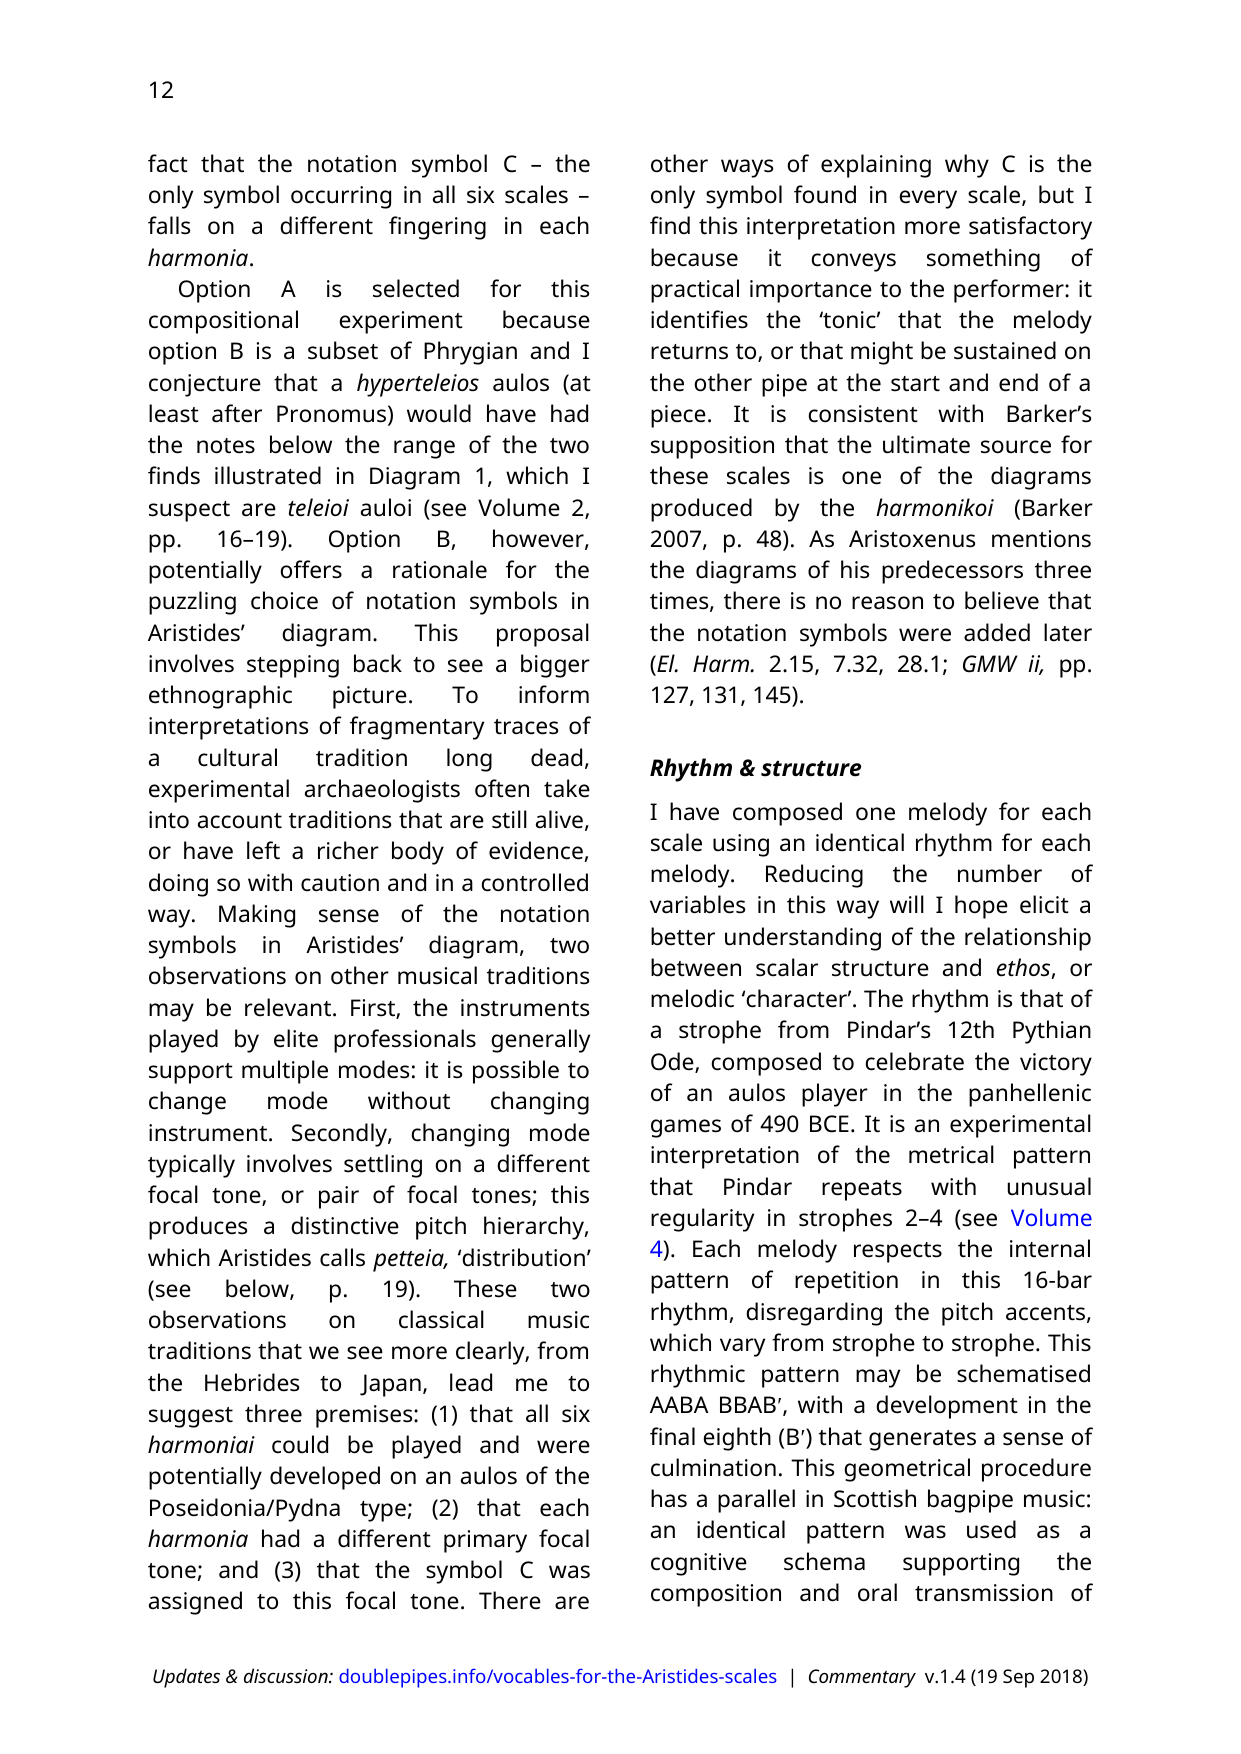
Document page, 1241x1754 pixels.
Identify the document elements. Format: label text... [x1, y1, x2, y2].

text Option A is selected for this compositional experiment because option B is a subset of Phrygian and I conjecture that a hyperteleios aulos (at least after Pronomus) would have had the notes below the range of the two finds illustrated in Diagram 1, which I suspect are teleioi auloi (see Volume 2, pp. 16–19). Option B, however, potentially offers a rationale for the puzzling choice of notation symbols in Aristides’ diagram. This proposal involves stepping back to see a bigger ethnographic picture. To inform interpretations of fragmentary traces of a cultural tradition long dead, experimental archaeologists often take into account traditions that are still alive, or have left a richer body of evidence, doing so with caution and in a controlled way. Making sense of the notation symbols in Aristides’ diagram, two observations on other musical traditions may be relevant. First, the instruments played by elite professionals generally support multiple modes: it is possible to change mode without changing instrument. Secondly, changing mode typically involves settling on a different focal tone, or pair of focal tones; this produces a distinctive pitch hierarchy, which Aristides calls petteia, ‘distribution’ (see below, p. 17). These two observations on classical music traditions that we see more clearly, from the Hebrides to Japan, lead me to suggest three premises: (1) that all six harmoniai could be played and were potentially developed on an aulos of the Poseidonia/Pydna type; (2) that each harmonia had a different primary focal tone; and (3) that the symbol C was assigned to this focal tone. There are other ways of explaining why C is the only symbol found in every scale, but I find this interpretation more satisfactory because it conveys something of practical importance to the performer: it identifies the ‘tonic’ that the melody returns to, or that might be sustained on the other pipe at the start and end of a piece. It is consistent with Barker’s supposition that the ultimate source for these scales is one of the diagrams produced by the harmonikoi (Barker 2007, p. 48). As Aristoxenus mentions the diagrams of his predecessors three times, there is no reason to believe that the notation symbols were added later (El. Harm. 2.15, 7.32, 28.1; GMW ii, pp. 127, 131, 145). [649, 148, 1092, 710]
text Option A is selected for this compositional experiment because option B is a subset of Phrygian and I conjecture that a hyperteleios aulos (at least after Pronomus) would have had the notes below the range of the two finds illustrated in Diagram 1, which I suspect are teleioi auloi (see Volume 2, pp. 16–19). Option B, however, potentially offers a rationale for the puzzling choice of notation symbols in Aristides’ diagram. This proposal involves stepping back to see a bigger ethnographic picture. To inform interpretations of fragmentary traces of a cultural tradition long dead, experimental archaeologists often take into account traditions that are still alive, or have left a richer body of evidence, doing so with caution and in a controlled way. Making sense of the notation symbols in Aristides’ diagram, two observations on other musical traditions may be relevant. First, the instruments played by elite professionals generally support multiple modes: it is possible to change mode without changing instrument. Secondly, changing mode typically involves settling on a different focal tone, or pair of focal tones; this produces a distinctive pitch hierarchy, which Aristides calls petteia, ‘distribution’ (see below, p. 17). These two observations on classical music traditions that we see more clearly, from the Hebrides to Japan, lead me to suggest three premises: (1) that all six harmoniai could be played and were potentially developed on an aulos of the Poseidonia/Pydna type; (2) that each harmonia had a different primary focal tone; and (3) that the symbol C was assigned to this focal tone. There are other ways of explaining why C is the only symbol found in every scale, but I find this interpretation more satisfactory because it conveys something of practical importance to the performer: it identifies the ‘tonic’ that the melody returns to, or that might be sustained on the other pipe at the start and end of a piece. It is consistent with Barker’s supposition that the ultimate source for these scales is one of the diagrams produced by the harmonikoi (Barker 2007, p. 48). As Aristoxenus mentions the diagrams of his predecessors three times, there is no reason to believe that the notation symbols were added later (El. Harm. 2.15, 7.32, 28.1; GMW ii, pp. 127, 131, 145). [148, 273, 591, 1616]
subtitle Rhythm & structure [649, 752, 1092, 783]
